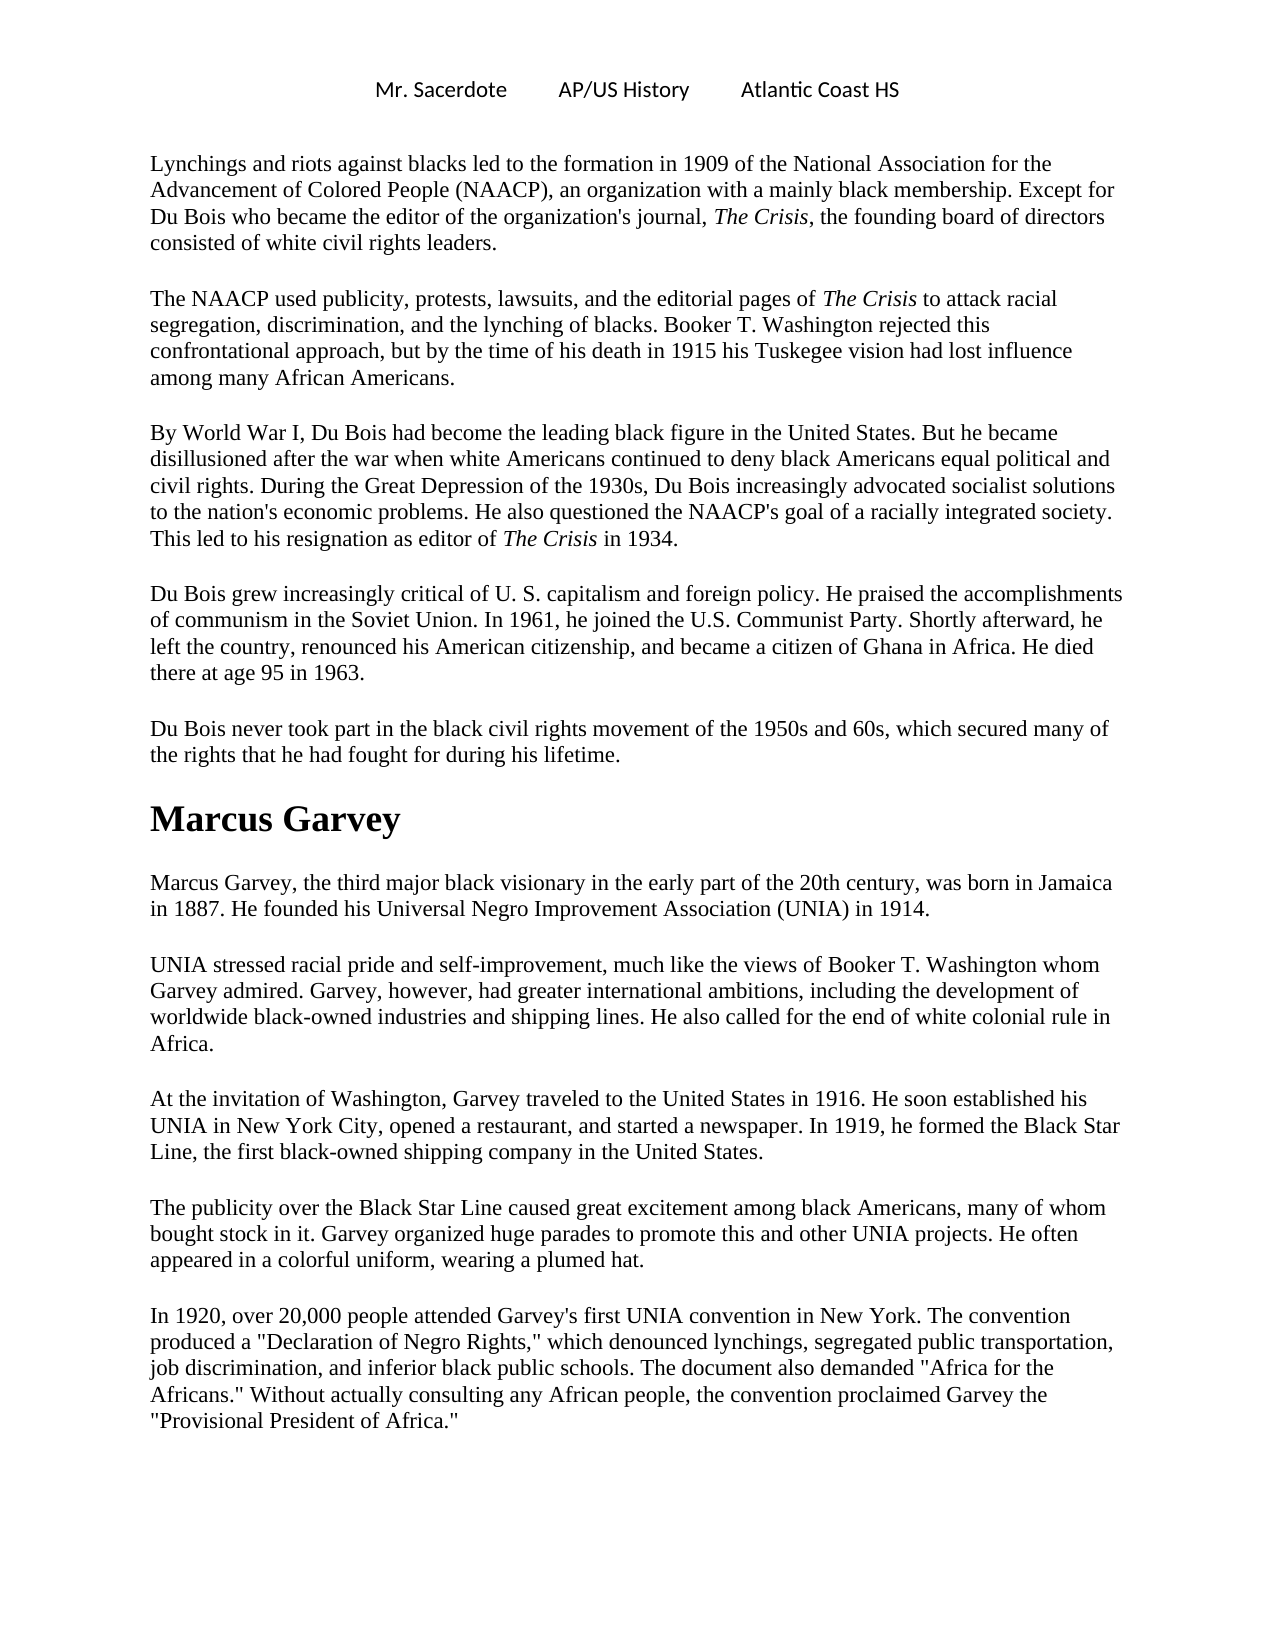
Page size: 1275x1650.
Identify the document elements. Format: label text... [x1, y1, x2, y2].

text By World War I, Du Bois had become the leading black figure in the United States. But he became disillusioned after the war when white Americans continued to deny black Americans equal political and civil rights. During the Great Depression of the 1930s, Du Bois increasingly advocated socialist solutions to the nation's economic problems. He also questioned the NAACP's goal of a racially integrated society. This led to his resignation as editor of The Crisis in 1934. [150, 419, 1125, 551]
text In 1920, over 20,000 people attended Garvey's first UNIA convention in New York. The convention produced a "Declaration of Negro Rights," which denounced lynchings, segregated public transportation, job discrimination, and inferior black public schools. The document also demanded "Africa for the Africans." Without actually consulting any African people, the convention proclaimed Garvey the "Provisional President of Africa." [150, 1302, 1125, 1433]
text The publicity over the Black Star Line caused great excitement among black Americans, many of whom bought stock in it. Garvey organized huge parades to promote this and other UNIA projects. He often appeared in a colorful uniform, wearing a plumed hat. [150, 1193, 1125, 1273]
text UNIA stressed racial pride and self-improvement, much like the views of Booker T. Washington whom Garvey admired. Garvey, however, had greater international ambitions, including the development of worldwide black-owned industries and shipping lines. He also called for the end of white colonial rule in Africa. [150, 951, 1125, 1056]
text Marcus Garvey [150, 797, 1125, 840]
text Lynchings and riots against blacks led to the formation in 1909 of the National Association for the Advancement of Colored People (NAACP), an organization with a mainly black membership. Except for Du Bois who became the editor of the organization's journal, The Crisis, the founding board of directors consisted of white civil rights leaders. [150, 150, 1125, 255]
text The NAACP used publicity, protests, lawsuits, and the editorial pages of The Crisis to attack racial segregation, discrimination, and the lynching of blacks. Booker T. Washington rejected this confrontational approach, but by the time of his death in 1915 his Tuskegee vision had lost influence among many African Americans. [150, 284, 1125, 390]
text Du Bois never took part in the black civil rights movement of the 1950s and 60s, which secured many of the rights that he had fought for during his lifetime. [150, 715, 1125, 767]
text Du Bois grew increasingly critical of U. S. capitalism and foreign policy. He praised the accomplishments of communism in the Soviet Union. In 1961, he joined the U.S. Communist Party. Shortly afterward, he left the country, renounced his American citizenship, and became a citizen of Ghana in Africa. He died there at age 95 in 1963. [150, 580, 1125, 686]
text At the invitation of Washington, Garvey traveled to the United States in 1916. He soon established his UNIA in New York City, opened a restaurant, and started a newspaper. In 1919, he formed the Black Star Line, the first black-owned shipping company in the United States. [150, 1085, 1125, 1164]
text Marcus Garvey, the third major black visionary in the early part of the 20th century, was born in Jamaica in 1887. He founded his Universal Negro Improvement Association (UNIA) in 1914. [150, 869, 1125, 922]
